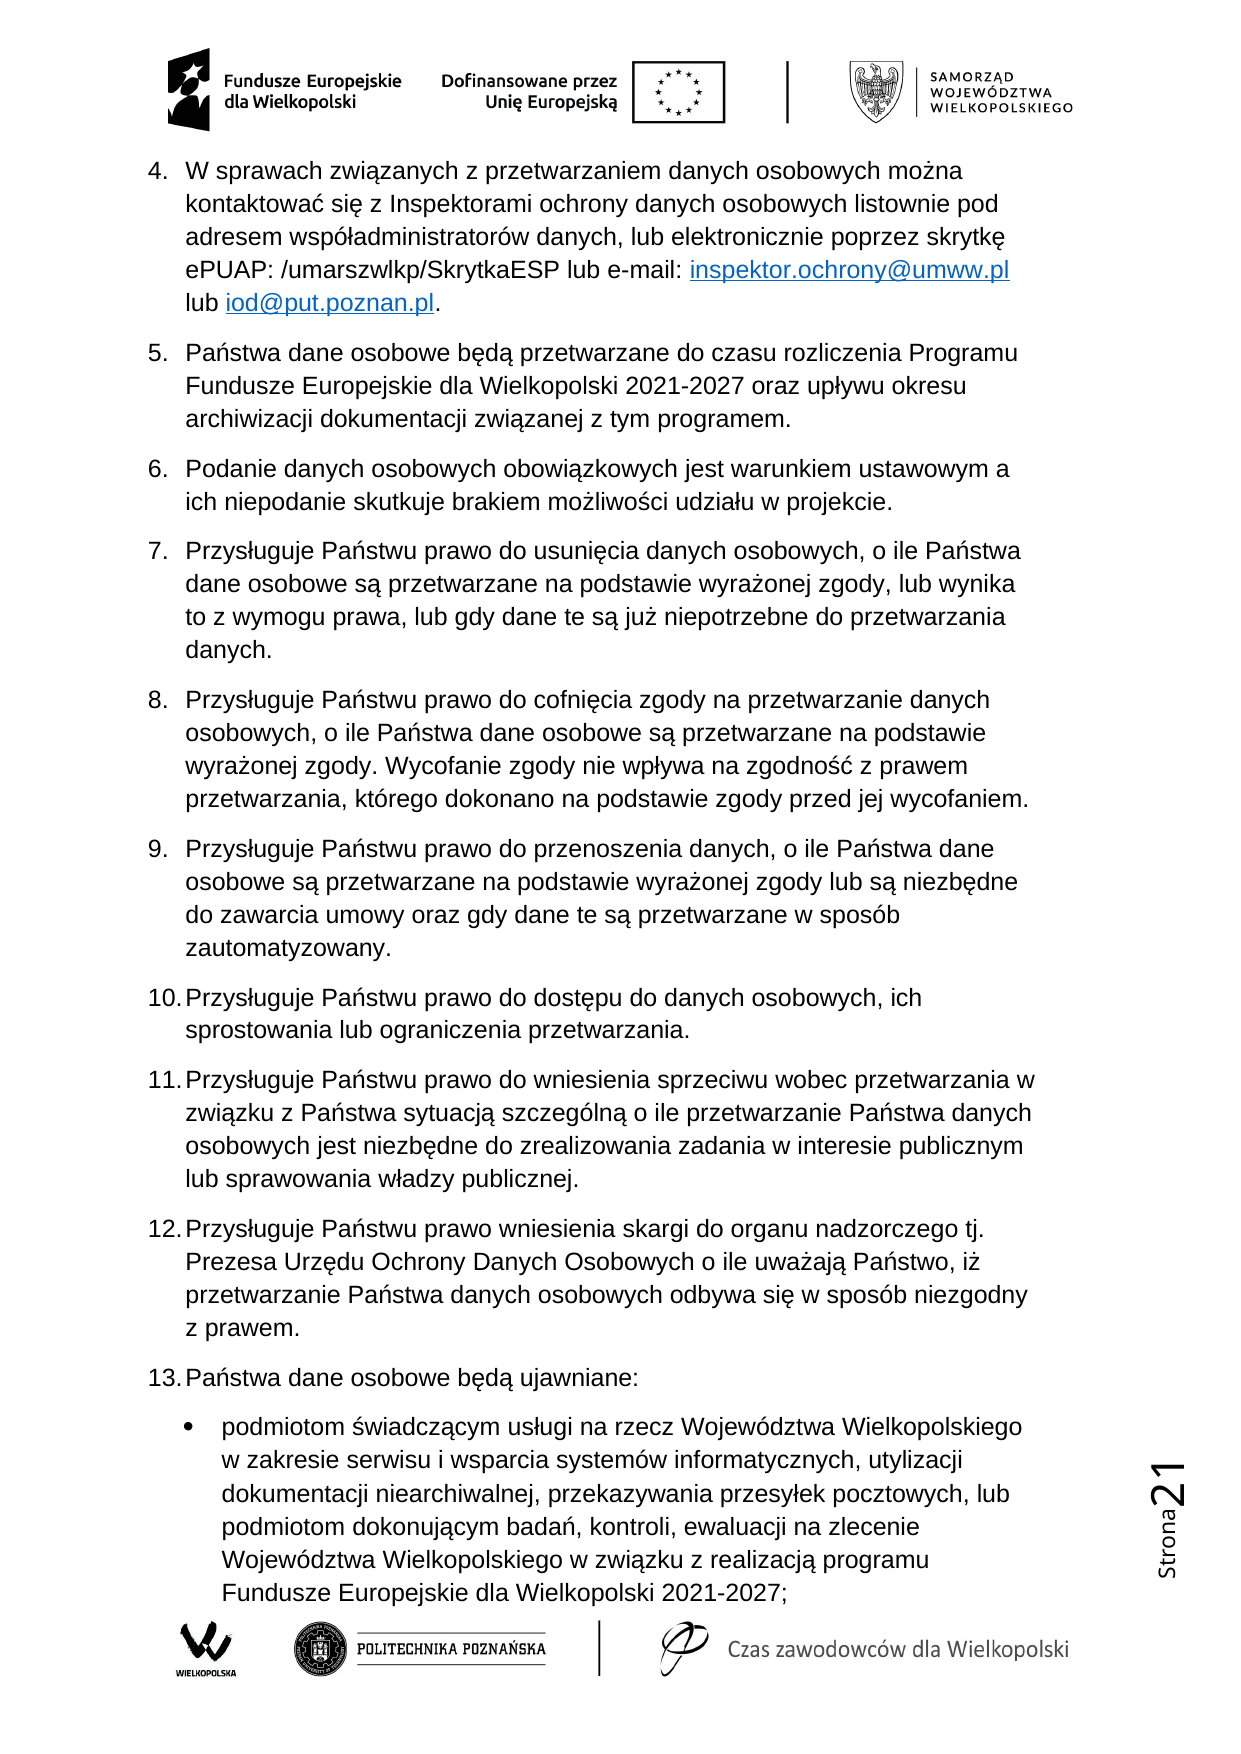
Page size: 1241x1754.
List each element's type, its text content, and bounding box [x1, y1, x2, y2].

list Przysługuje Państwu prawo wniesienia skargi do organu nadzorczego tj. Prezesa Urzędu Ochrony Danych Osobowych o ile uważają Państwo, iż przetwarzanie Państwa danych osobowych odbywa się w sposób niezgodny z prawem. [148, 1214, 1043, 1342]
list podmiotom świadczącym usługi na rzecz Województwa Wielkopolskiego w zakresie serwisu i wsparcia systemów informatycznych, utylizacji dokumentacji niearchiwalnej, przekazywania przesyłek pocztowych, lub podmiotom dokonującym badań, kontroli, ewaluacji na zlecenie Województwa Wielkopolskiego w związku z realizacją programu Fundusze Europejskie dla Wielkopolski 2021-2027; [184, 1412, 1043, 1606]
list Przysługuje Państwu prawo do usunięcia danych osobowych, o ile Państwa dane osobowe są przetwarzane na podstawie wyrażonej zgody, lub wynika to z wymogu prawa, lub gdy dane te są już niepotrzebne do przetwarzania danych. [148, 536, 1043, 664]
picture [147, 1620, 1093, 1677]
list Przysługuje Państwu prawo do cofnięcia zgody na przetwarzanie danych osobowych, o ile Państwa dane osobowe są przetwarzane na podstawie wyrażonej zgody. Wycofanie zgody nie wpływa na zgodność z prawem przetwarzania, którego dokonano na podstawie zgody przed jej wycofaniem. [148, 685, 1043, 813]
list Przysługuje Państwu prawo do przenoszenia danych, o ile Państwa dane osobowe są przetwarzane na podstawie wyrażonej zgody lub są niezbędne do zawarcia umowy oraz gdy dane te są przetwarzane w sposób zautomatyzowany. [148, 834, 1043, 962]
list Przysługuje Państwu prawo do wniesienia sprzeciwu wobec przetwarzania w związku z Państwa sytuacją szczególną o ile przetwarzanie Państwa danych osobowych jest niezbędne do zrealizowania zadania w interesie publicznym lub sprawowania władzy publicznej. [148, 1065, 1043, 1193]
list Państwa dane osobowe będą przetwarzane do czasu rozliczenia Programu Fundusze Europejskie dla Wielkopolski 2021-2027 oraz upływu okresu archiwizacji dokumentacji związanej z tym programem. [148, 338, 1043, 433]
list Państwa dane osobowe będą ujawniane: [148, 1363, 1043, 1391]
picture [147, 27, 1093, 152]
list Przysługuje Państwu prawo do dostępu do danych osobowych, ich sprostowania lub ograniczenia przetwarzania. [148, 982, 1043, 1044]
list Podanie danych osobowych obowiązkowych jest warunkiem ustawowym a ich niepodanie skutkuje brakiem możliwości udziału w projekcie. [148, 453, 1043, 515]
list W sprawach związanych z przetwarzaniem danych osobowych można kontaktować się z Inspektorami ochrony danych osobowych listownie pod adresem współadministratorów danych, lub elektronicznie poprzez skrytkę ePUAP: /umarszwlkp/SkrytkaESP lub e-mail: inspektor.ochrony@umww.pl lub iod@put.poznan.pl. [148, 148, 1043, 317]
